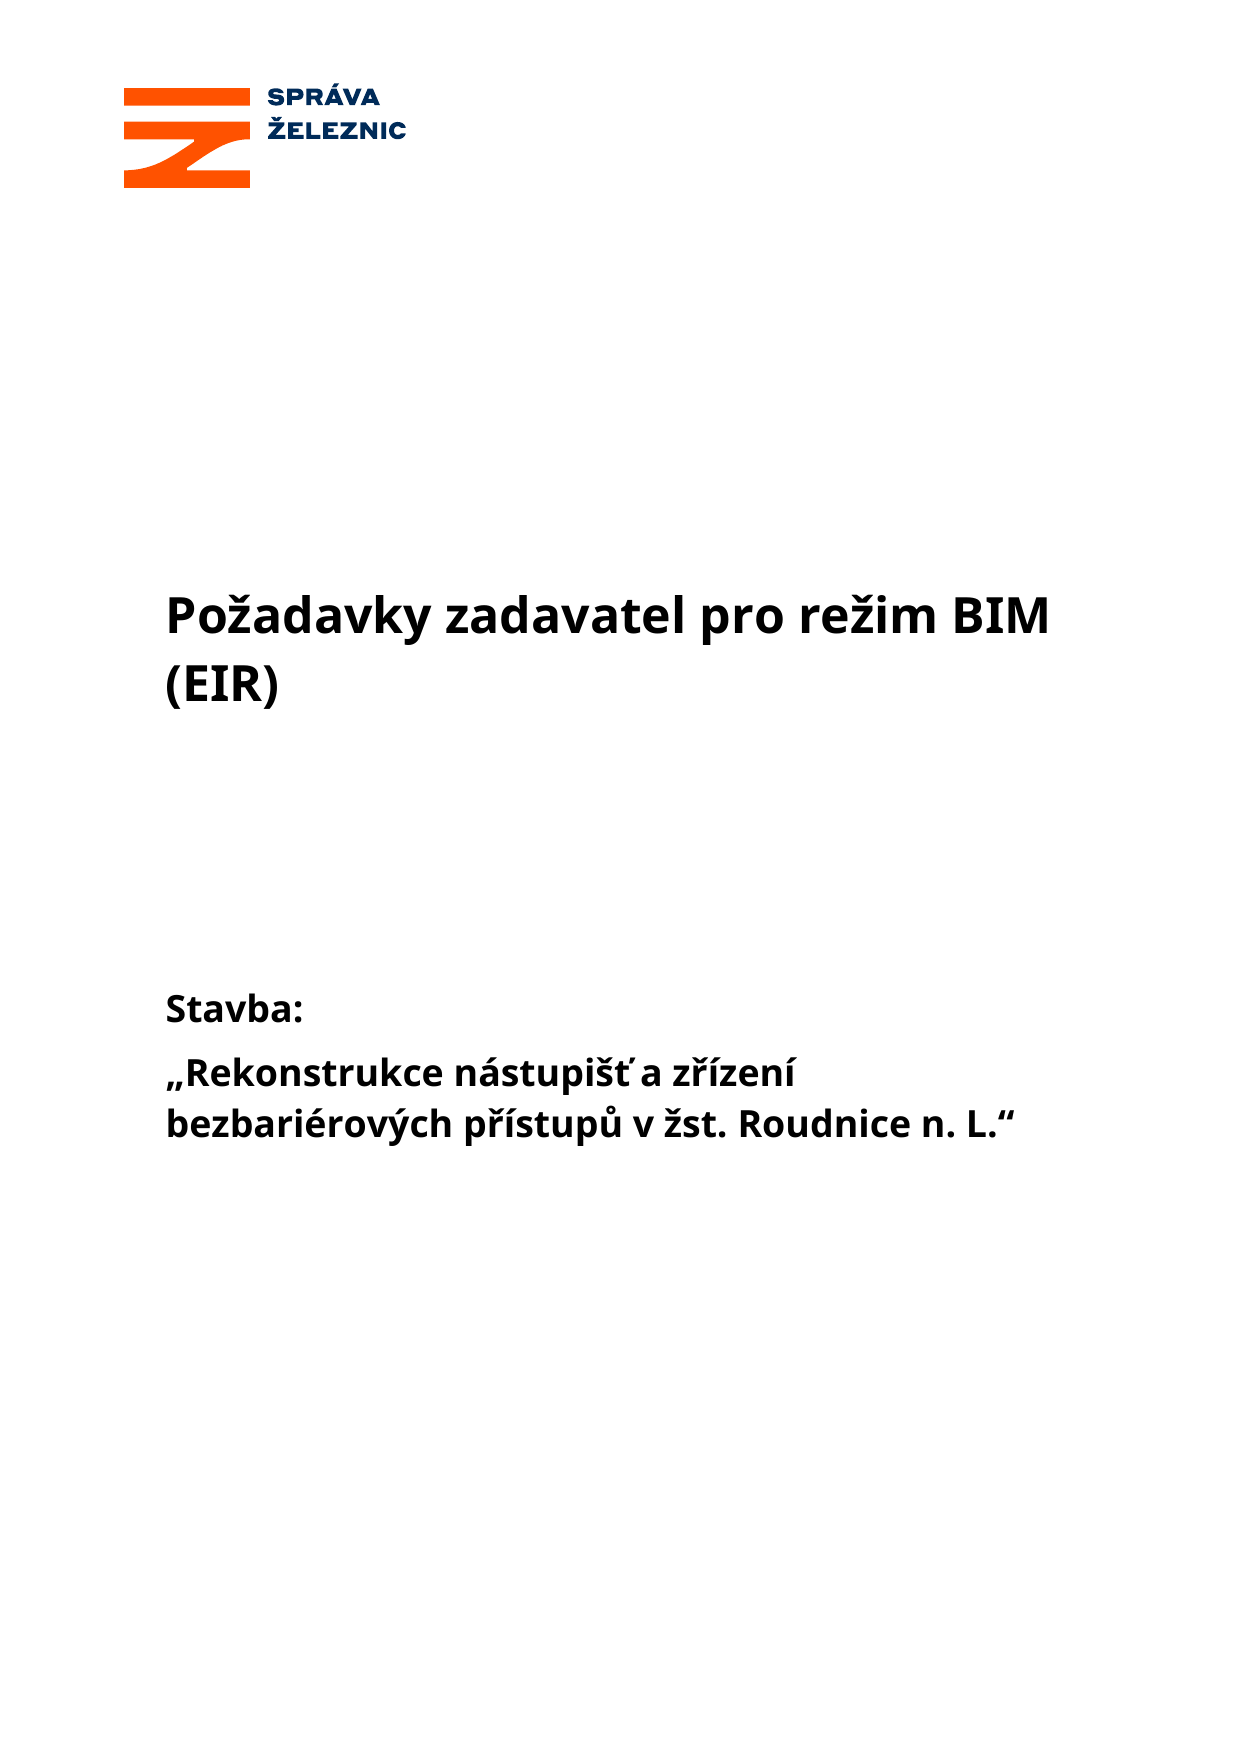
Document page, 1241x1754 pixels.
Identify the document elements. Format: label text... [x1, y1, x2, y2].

text Požadavky zadavatel pro režim BIM (EIR) [165, 580, 1075, 716]
text Stavba: [165, 983, 1075, 1034]
